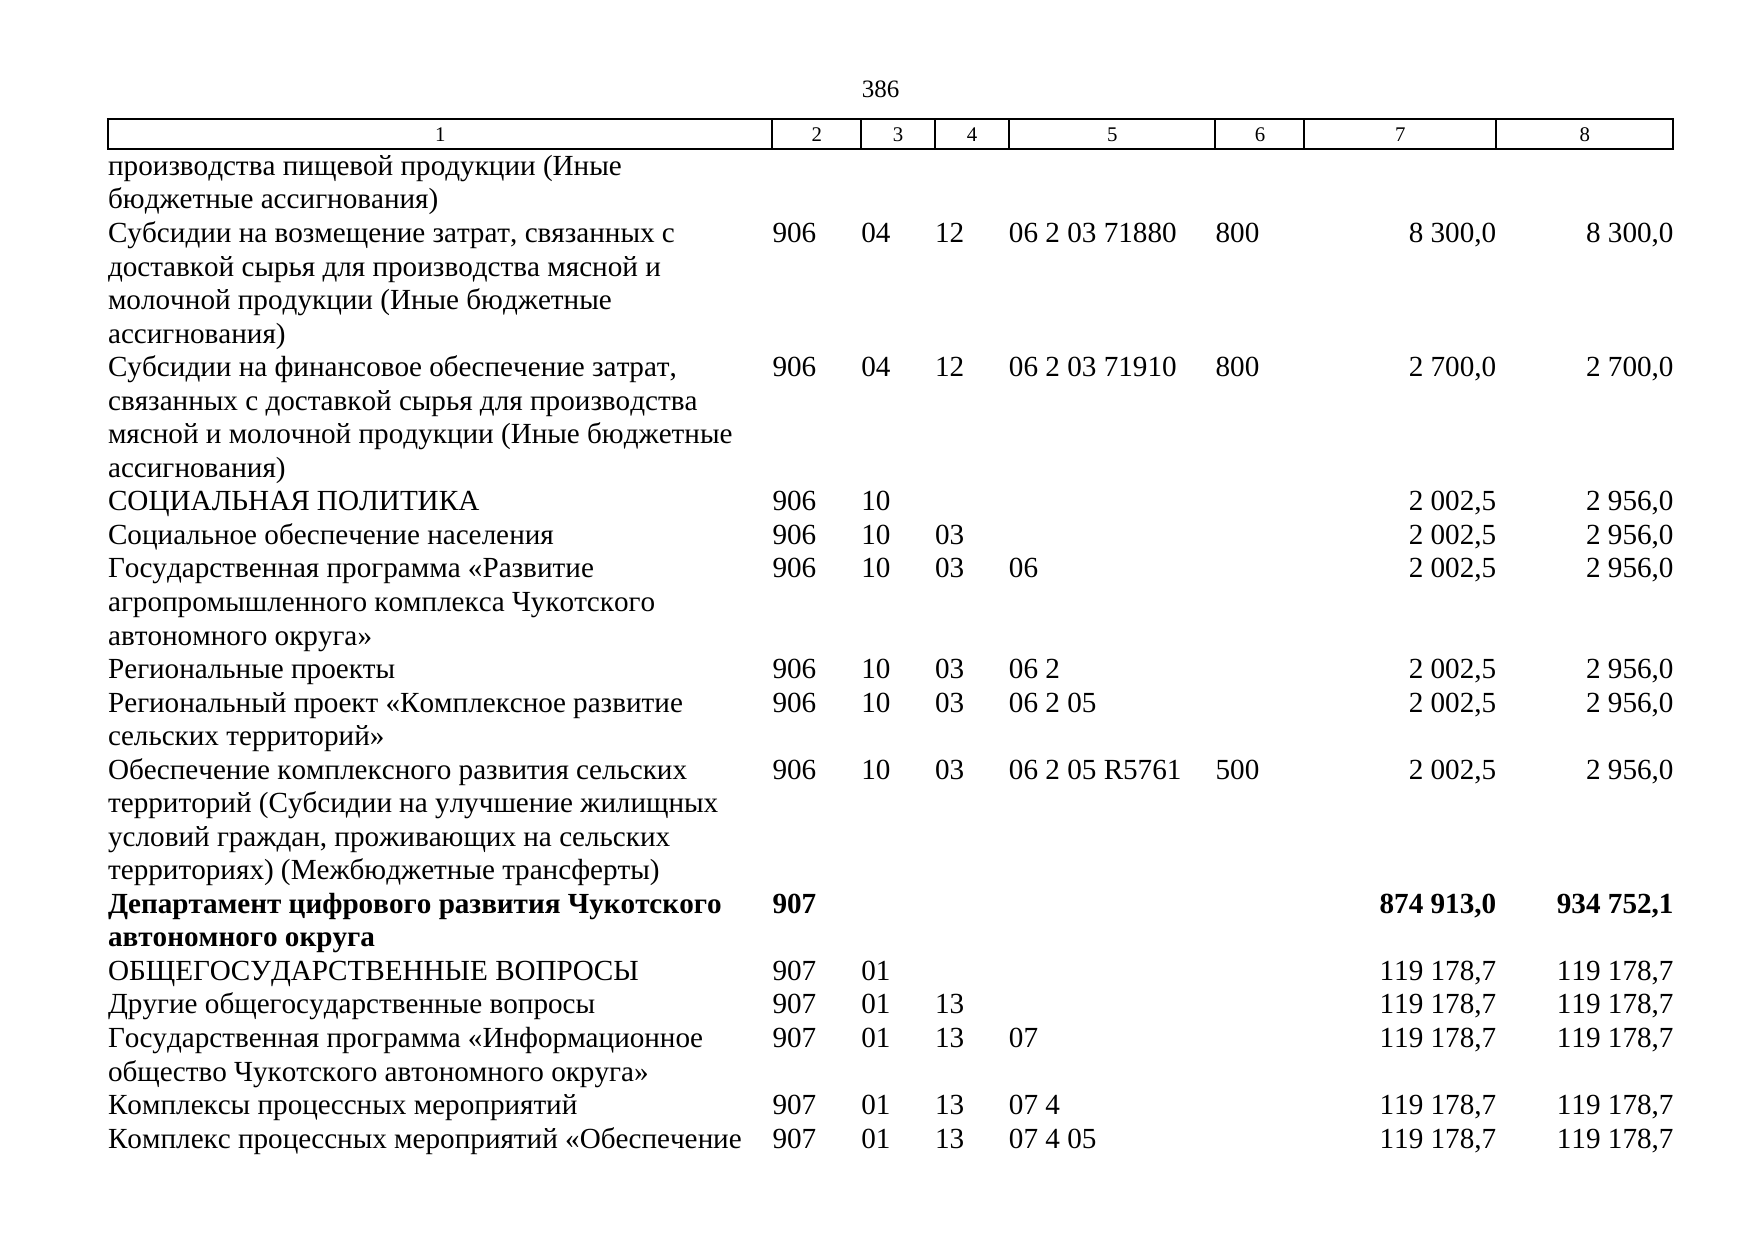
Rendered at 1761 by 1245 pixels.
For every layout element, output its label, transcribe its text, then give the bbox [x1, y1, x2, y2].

table_header 3 [862, 120, 934, 148]
table_header 2 [773, 120, 860, 148]
table_header 4 [936, 120, 1008, 148]
table_header 5 [1010, 120, 1214, 148]
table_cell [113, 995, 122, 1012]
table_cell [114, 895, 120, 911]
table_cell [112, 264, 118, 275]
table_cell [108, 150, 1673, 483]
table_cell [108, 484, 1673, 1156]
table_header 8 [1497, 120, 1672, 148]
table_header 1 [109, 120, 771, 148]
table_header 6 [1216, 120, 1303, 148]
table_header 7 [1305, 120, 1495, 148]
